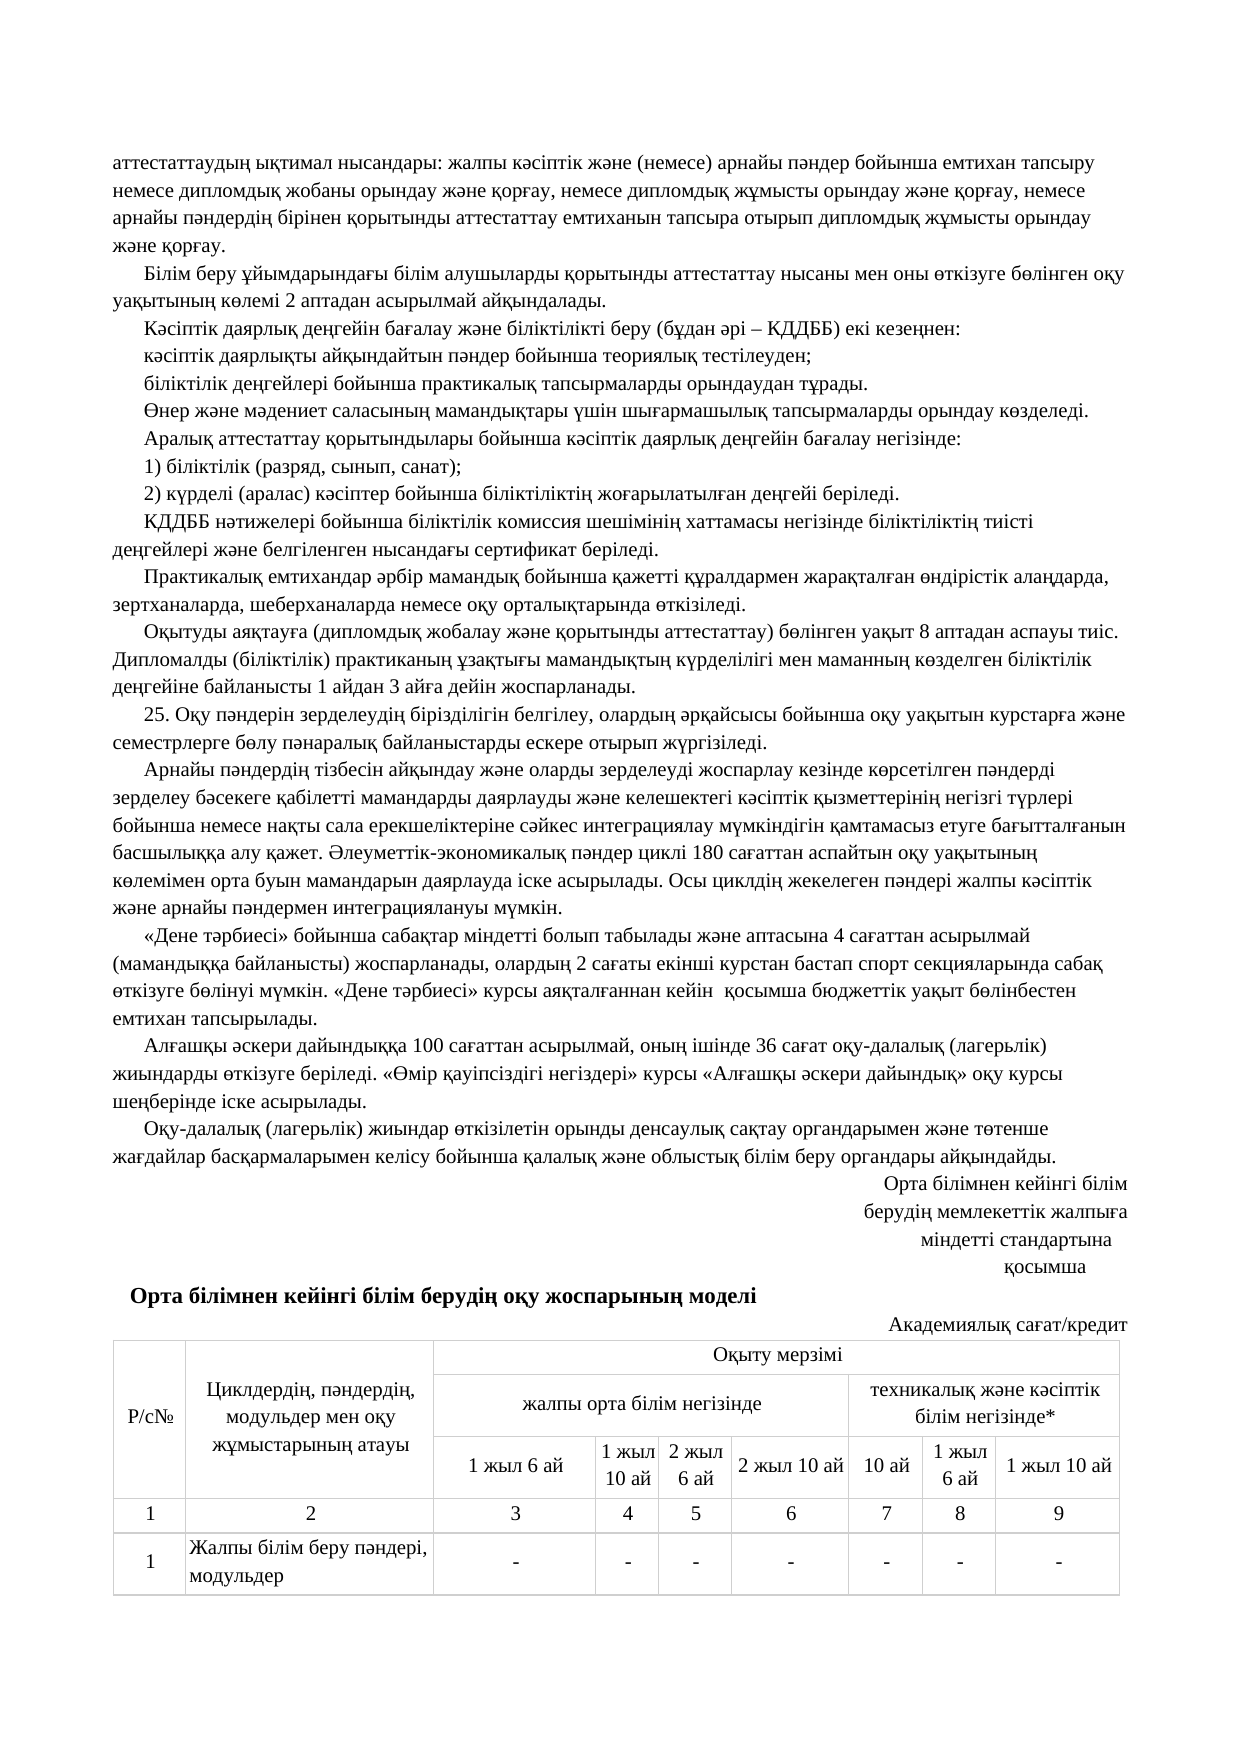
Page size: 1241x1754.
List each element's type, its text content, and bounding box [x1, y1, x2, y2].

table_cell 4 [596, 1499, 658, 1532]
table_header Циклдердің, пәндердің, модульдер мен оқу жұмыстарының атауы [186, 1341, 433, 1498]
text Орта білімнен кейінгі білім берудің мемлекеттік жалпыға міндетті стандартына қосымша [112, 1171, 1128, 1278]
table_cell 9 [996, 1499, 1119, 1532]
table_cell 1 жыл 10 ай [596, 1437, 658, 1498]
table_header Оқыту мерзімі [434, 1341, 1119, 1374]
text Орта білімнен кейінгі білім берудің оқу жоспарының моделі [112, 1282, 1128, 1308]
table_cell 1 жыл 10 ай [996, 1437, 1119, 1498]
table_cell 2 [186, 1499, 433, 1532]
table_cell 1 [114, 1534, 185, 1594]
table_cell - [849, 1534, 922, 1594]
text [112, 150, 1128, 1168]
table_cell - [596, 1534, 658, 1594]
table_cell 6 [732, 1499, 848, 1532]
table_cell 1 [114, 1499, 185, 1532]
table_cell 7 [849, 1499, 922, 1532]
table_cell техникалық және кәсіптік білім негізінде* [849, 1375, 1119, 1436]
table_header Р/с№ [114, 1341, 185, 1498]
table_cell 2 жыл 10 ай [732, 1437, 848, 1498]
table_cell 10 ай [849, 1437, 922, 1498]
table_cell 8 [923, 1499, 995, 1532]
table_cell - [659, 1534, 731, 1594]
table_cell - [996, 1534, 1119, 1594]
table_cell 5 [659, 1499, 731, 1532]
text Академиялық сағат/кредит [112, 1312, 1128, 1336]
table_cell 1 жыл 6 ай [923, 1437, 995, 1498]
table_cell 1 жыл 6 ай [434, 1437, 595, 1498]
table_cell - [732, 1534, 848, 1594]
table_cell 3 [434, 1499, 595, 1532]
table_cell - [923, 1534, 995, 1594]
table_cell - [434, 1534, 595, 1594]
table_cell жалпы орта білім негізінде [434, 1375, 848, 1436]
table_cell Жалпы білім беру пәндері, модульдер [186, 1534, 433, 1594]
table_cell 2 жыл 6 ай [659, 1437, 731, 1498]
